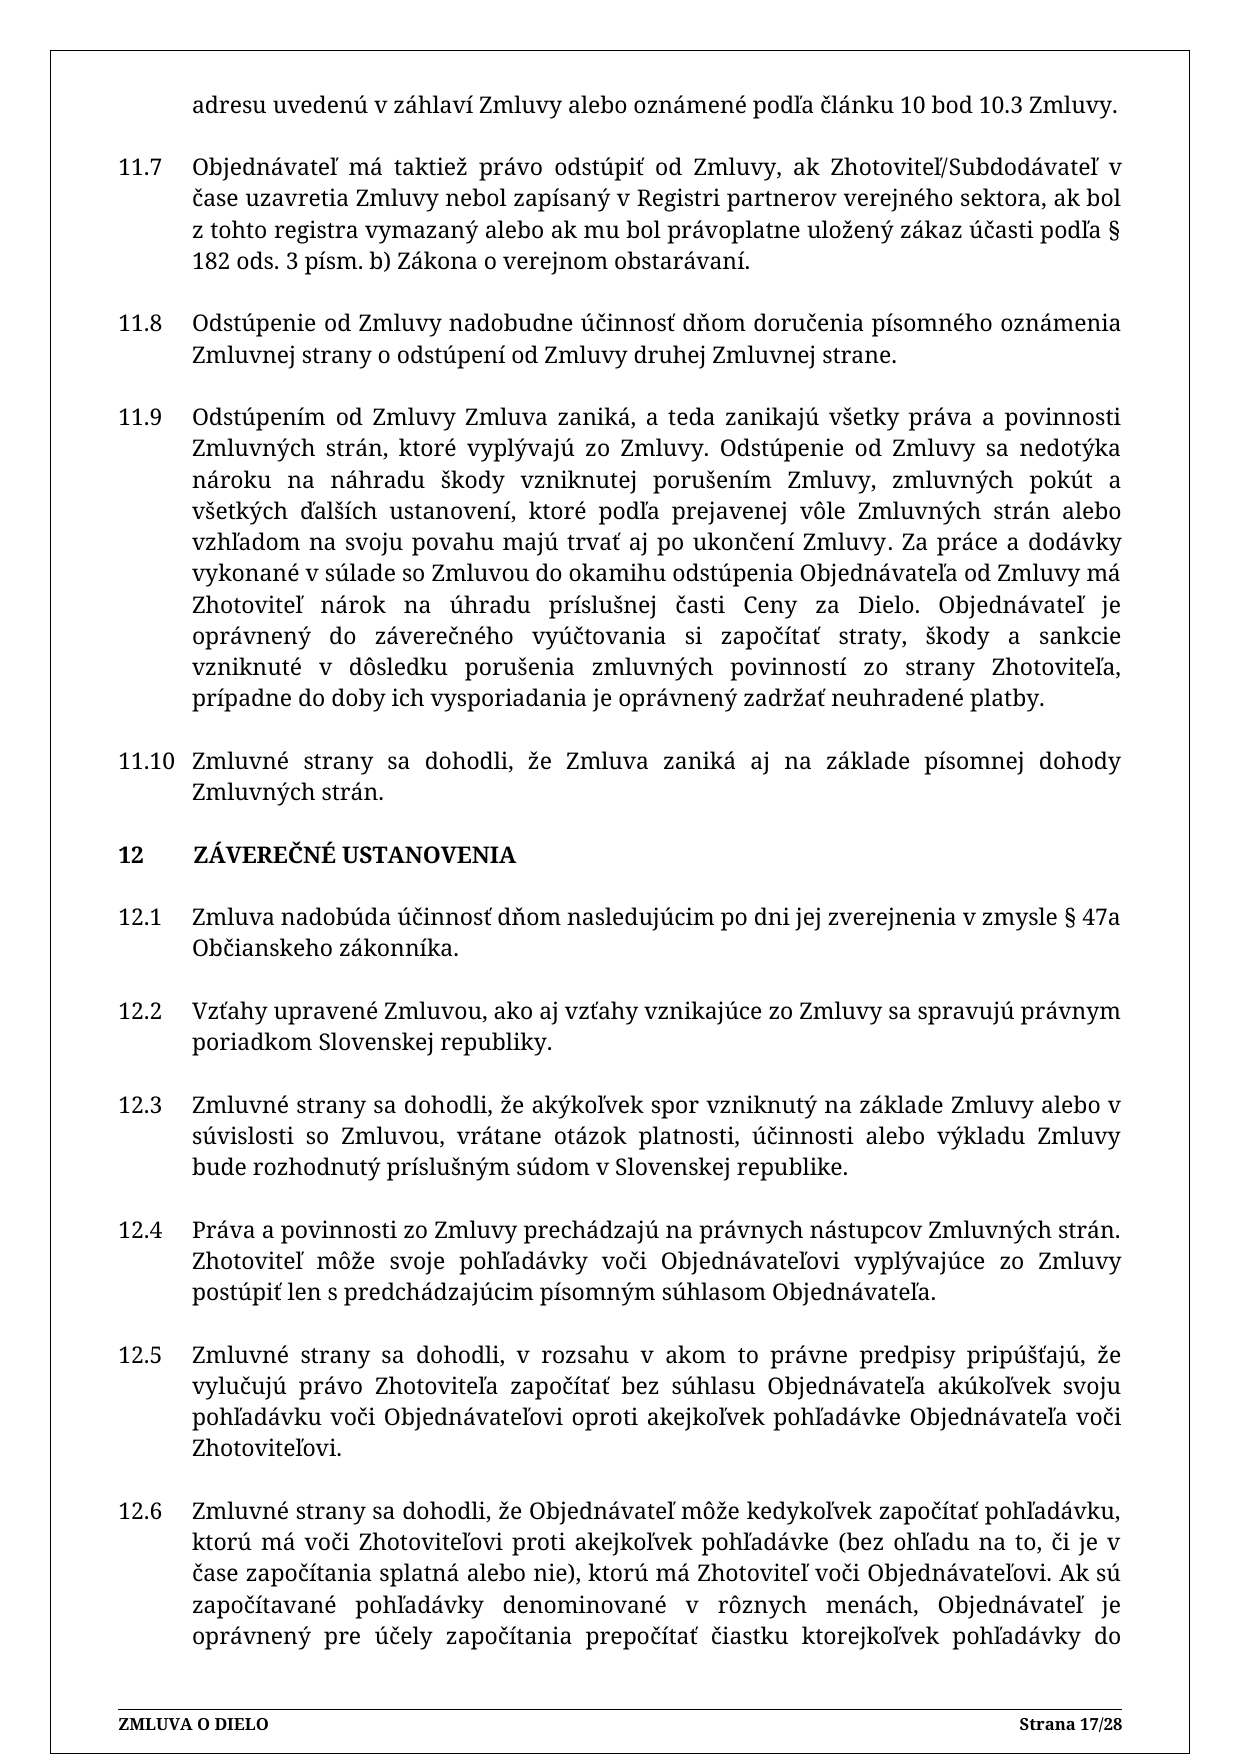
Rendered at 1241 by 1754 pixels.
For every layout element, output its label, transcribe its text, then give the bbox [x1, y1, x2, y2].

list ZÁVEREČNÉ USTANOVENIA [118, 839, 1122, 870]
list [118, 1495, 1122, 1651]
list Objednávateľ má taktiež právo odstúpiť od Zmluvy, ak Zhotoviteľ/Subdodávateľ v čase uzavretia Zmluvy nebol zapísaný v Registri partnerov verejného sektora, ak bol z tohto registra vymazaný alebo ak mu bol právoplatne uložený zákaz účasti podľa § 182 ods. 3 písm. b) Zákona o verejnom obstarávaní. [118, 151, 1122, 276]
list Zmluva nadobúda účinnosť dňom nasledujúcim po dni jej zverejnenia v zmysle § 47a Občianskeho zákonníka. [118, 901, 1122, 964]
list Zmluvné strany sa dohodli, v rozsahu v akom to právne predpisy pripúšťajú, že vylučujú právo Zhotoviteľa započítať bez súhlasu Objednávateľa akúkoľvek svoju pohľadávku voči Objednávateľovi oproti akejkoľvek pohľadávke Objednávateľa voči Zhotoviteľovi. [118, 1339, 1122, 1464]
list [118, 89, 1122, 120]
list Odstúpením od Zmluvy Zmluva zaniká, a teda zanikajú všetky práva a povinnosti Zmluvných strán, ktoré vyplývajú zo Zmluvy. Odstúpenie od Zmluvy sa nedotýka nároku na náhradu škody vzniknutej porušením Zmluvy, zmluvných pokút a všetkých ďalších ustanovení, ktoré podľa prejavenej vôle Zmluvných strán alebo vzhľadom na svoju povahu majú trvať aj po ukončení Zmluvy. Za práce a dodávky vykonané v súlade so Zmluvou do okamihu odstúpenia Objednávateľa od Zmluvy má Zhotoviteľ nárok na úhradu príslušnej časti Ceny za Dielo. Objednávateľ je oprávnený do záverečného vyúčtovania si započítať straty, škody a sankcie vzniknuté v dôsledku porušenia zmluvných povinností zo strany Zhotoviteľa, prípadne do doby ich vysporiadania je oprávnený zadržať neuhradené platby. [118, 401, 1122, 714]
list Práva a povinnosti zo Zmluvy prechádzajú na právnych nástupcov Zmluvných strán. Zhotoviteľ môže svoje pohľadávky voči Objednávateľovi vyplývajúce zo Zmluvy postúpiť len s predchádzajúcim písomným súhlasom Objednávateľa. [118, 1214, 1122, 1307]
list Zmluvné strany sa dohodli, že Zmluva zaniká aj na základe písomnej dohody Zmluvných strán. [118, 745, 1122, 807]
list Zmluvné strany sa dohodli, že akýkoľvek spor vzniknutý na základe Zmluvy alebo v súvislosti so Zmluvou, vrátane otázok platnosti, účinnosti alebo výkladu Zmluvy bude rozhodnutý príslušným súdom v Slovenskej republike. [118, 1089, 1122, 1182]
list Vzťahy upravené Zmluvou, ako aj vzťahy vznikajúce zo Zmluvy sa spravujú právnym poriadkom Slovenskej republiky. [118, 995, 1122, 1057]
list Odstúpenie od Zmluvy nadobudne účinnosť dňom doručenia písomného oznámenia Zmluvnej strany o odstúpení od Zmluvy druhej Zmluvnej strane. [118, 307, 1122, 370]
